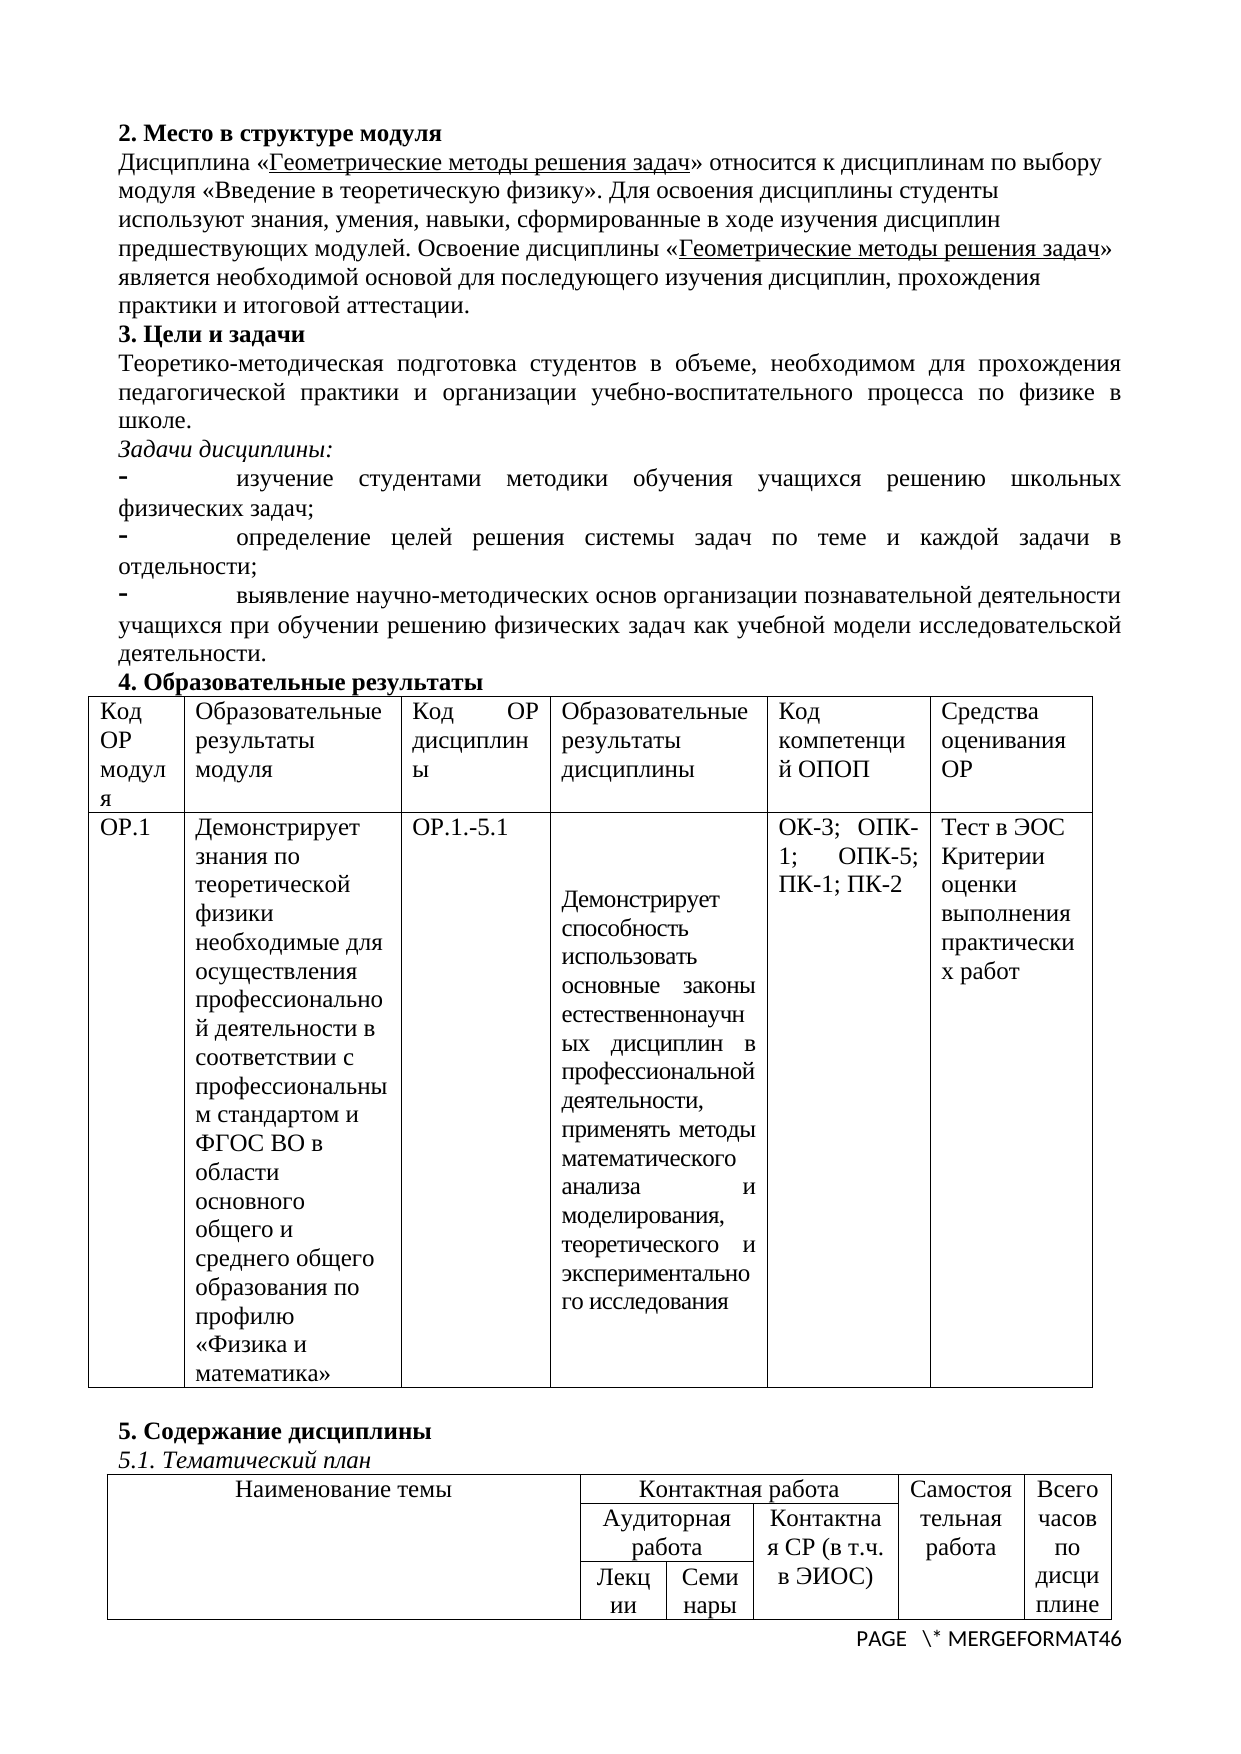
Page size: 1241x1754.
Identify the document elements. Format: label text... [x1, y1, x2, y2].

text 5.1. Тематический план [118, 1445, 1122, 1474]
table_header Наименование темы [108, 1475, 580, 1619]
table_cell Демонстрирует знания по теоретической физики необходимые для осуществления профессиональной деятельности в соответствии с профессиональным стандартом и ФГОС ВО в области основного общего и среднего общего образования по профилю «Физика и математика» [185, 813, 401, 1387]
table_cell Контактная СР (в т.ч. в ЭИОС) [754, 1504, 898, 1619]
list изучение студентами методики обучения учащихся решению школьных физических задач; [118, 463, 1122, 522]
text Теоретико-методическая подготовка студентов в объеме, необходимом для прохождения педагогической практики и организации учебно-воспитательного процесса по физике в школе. [118, 348, 1122, 434]
table_cell Демонстрирует способность использовать основные законы естественнонаучных дисциплин в профессиональной деятельности, применять методы математического анализа и моделирования, теоретического и экспериментального исследования [551, 813, 767, 1387]
table_header Образовательные результаты модуля [185, 697, 401, 811]
table_header Всего часов по дисциплине [1025, 1475, 1111, 1619]
text Задачи дисциплины: [118, 434, 1122, 463]
table_cell Тест в ЭОС Критерии оценки выполнения практических работ [931, 813, 1092, 1387]
text 3. Цели и задачи [118, 319, 1122, 348]
text Дисциплина «Геометрические методы решения задач» относится к дисциплинам по выбору модуля «Введение в теоретическую физику». Для освоения дисциплины студенты используют знания, умения, навыки, сформированные в ходе изучения дисциплин предшествующих модулей. Освоение дисциплины «Геометрические методы решения задач» является необходимой основой для последующего изучения дисциплин, прохождения практики и итоговой аттестации. [118, 147, 1122, 319]
text 5. Содержание дисциплины [118, 1416, 1122, 1445]
list выявление научно-методических основ организации познавательной деятельности учащихся при обучении решению физических задач как учебной модели исследовательской деятельности. [118, 580, 1122, 667]
table_header Средства оценивания ОР [931, 697, 1092, 811]
list определение целей решения системы задач по теме и каждой задачи в отдельности; [118, 522, 1122, 580]
table_header Самостоятельная работа [899, 1475, 1024, 1619]
table_header Код ОР модуля [89, 697, 184, 811]
text 4. Образовательные результаты [118, 667, 1122, 696]
table_header Код ОР дисциплины [402, 697, 550, 811]
table_cell ОК-3; ОПК-1; ОПК-5; ПК-1; ПК-2 [768, 813, 930, 1387]
text 2. Место в структуре модуля [118, 118, 1122, 147]
table_cell Семинары [667, 1562, 753, 1619]
table_cell Лекции [581, 1562, 666, 1619]
table_header Код компетенций ОПОП [768, 697, 930, 811]
table_header Контактная работа [581, 1475, 898, 1503]
table_cell ОР.1 [89, 813, 184, 1387]
table_cell Аудиторная работа [581, 1504, 753, 1561]
table_header Образовательные результаты дисциплины [551, 697, 767, 811]
table_cell ОР.1.-5.1 [402, 813, 550, 1387]
